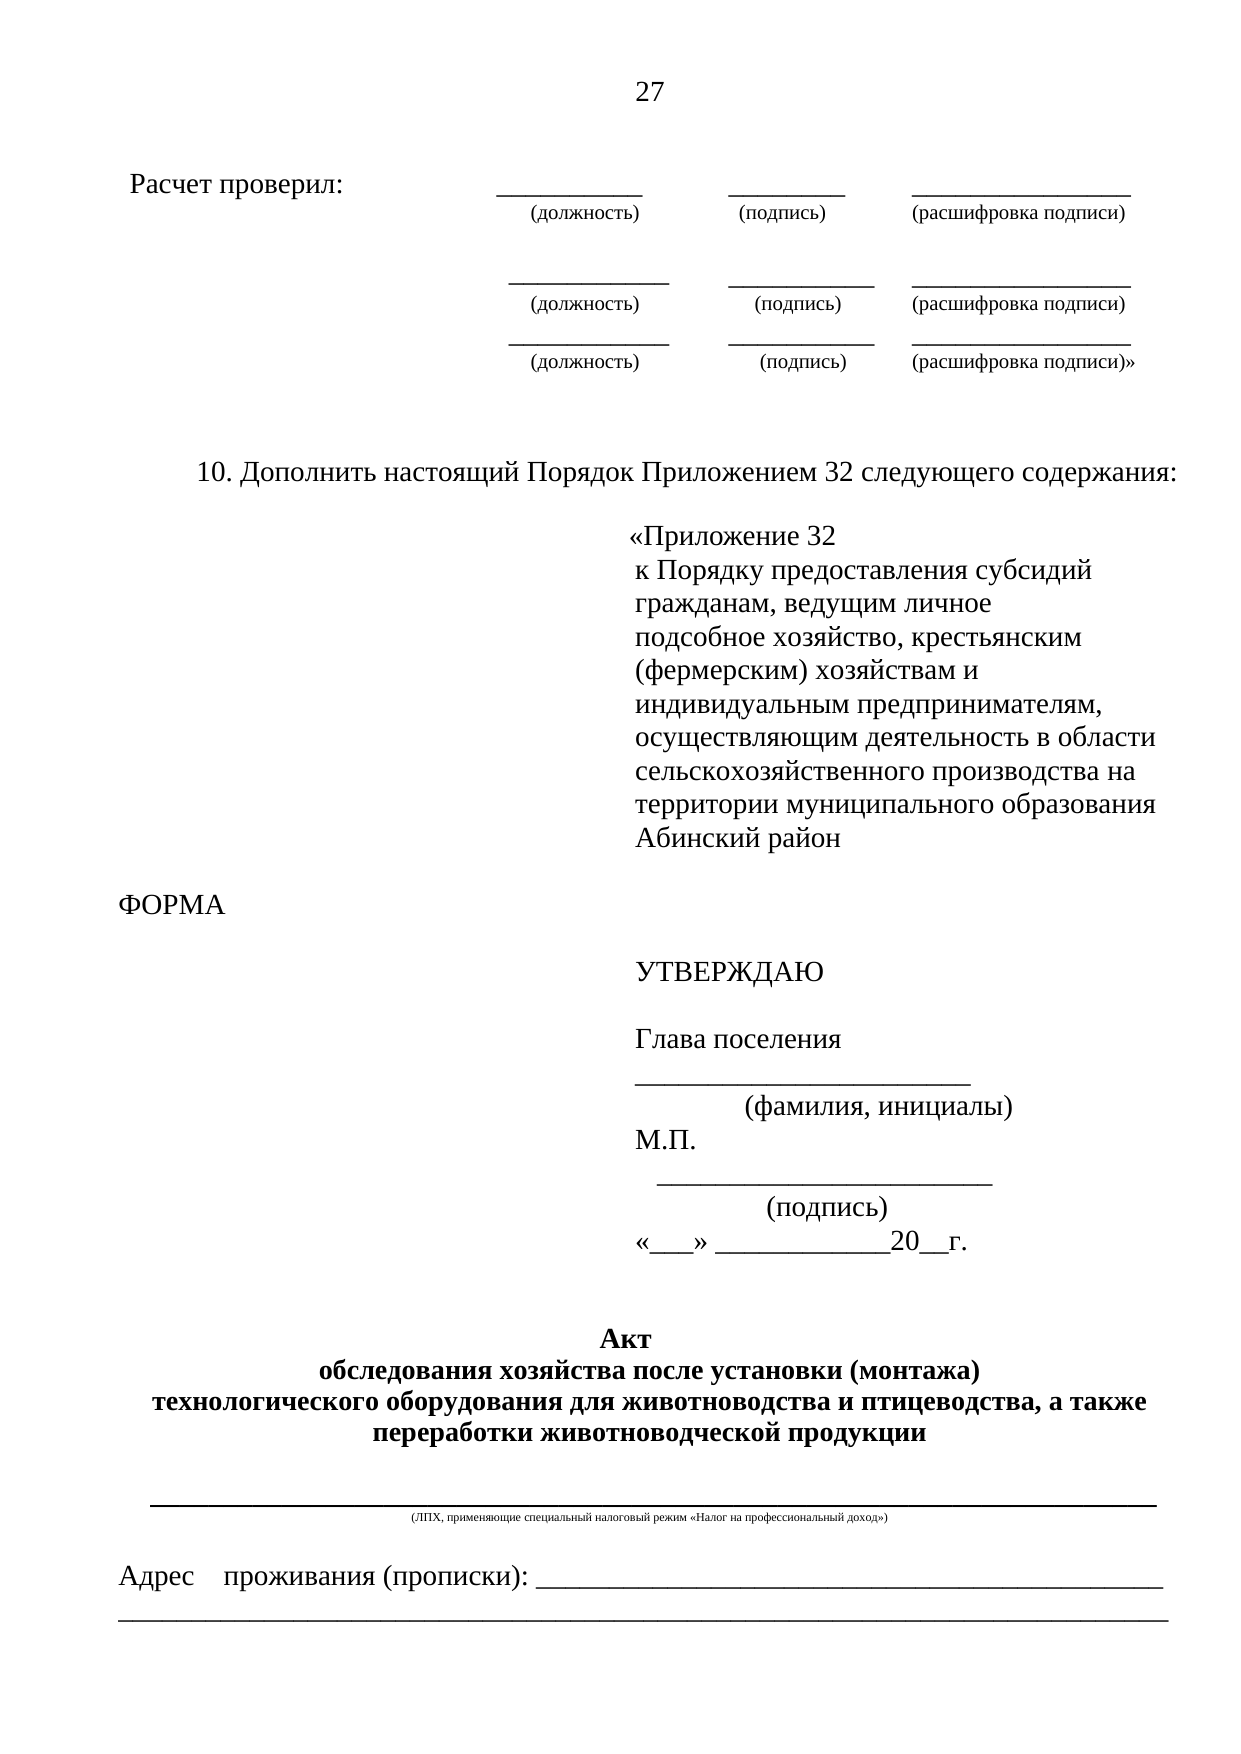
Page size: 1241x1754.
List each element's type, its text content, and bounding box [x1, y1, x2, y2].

table_cell (расшифровка подписи)» [901, 349, 1161, 406]
table_cell (подпись) [717, 349, 901, 406]
text _______________________ [635, 1156, 1181, 1189]
text к Порядку предоставления субсидий гражданам, ведущим личное [635, 552, 1181, 619]
table_cell _______________ [901, 315, 1161, 348]
table_cell ___________ [118, 315, 717, 348]
table_cell _______________ [901, 133, 1161, 200]
table_cell __________ [717, 315, 901, 348]
table_cell ___________ [118, 224, 717, 291]
table_cell __________ [717, 224, 901, 291]
text (фамилия, инициалы) [635, 1088, 1181, 1122]
text Акт [118, 1323, 1181, 1355]
table_cell (расшифровка подписи) [901, 291, 1161, 315]
text 10. Дополнить настоящий Порядок Приложением 32 следующего содержания: [118, 454, 1181, 488]
table_cell _______________ [901, 224, 1161, 291]
text ФОРМА [118, 887, 1181, 921]
table_cell ________ [717, 133, 901, 200]
text _______________________ [635, 1055, 1181, 1088]
text УТВЕРЖДАЮ [635, 954, 1181, 988]
text М.П. [635, 1122, 1181, 1156]
table_cell (должность) [118, 291, 717, 315]
text обследования хозяйства после установки (монтажа) [118, 1355, 1181, 1386]
table_cell (подпись) [717, 291, 901, 315]
text _____________________________________________________________________ [118, 1476, 1181, 1510]
text «Приложение 32 [118, 518, 1181, 552]
table_cell (расшифровка подписи) [901, 200, 1161, 224]
text ________________________________________________________________________ [118, 1592, 1181, 1625]
table_cell (должность) [118, 349, 717, 406]
table_cell (должность) [118, 200, 717, 224]
text (подпись) [635, 1189, 1181, 1223]
text Глава поселения [635, 1021, 1181, 1055]
text «___» ____________20__г. [635, 1223, 1181, 1256]
text технологического оборудования для животноводства и птицеводства, а также переработки животноводческой продукции [118, 1386, 1181, 1447]
text Адрес проживания (прописки): ___________________________________________ [118, 1558, 1181, 1592]
table_cell Расчет проверил: __________ [118, 133, 717, 200]
table_cell (подпись) [717, 200, 901, 224]
text подсобное хозяйство, крестьянским (фермерским) хозяйствам и индивидуальным предпринимателям, осуществляющим деятельность в области сельскохозяйственного производства на территории муниципального образования Абинский район [635, 619, 1181, 854]
text (ЛПХ, применяющие специальный налоговый режим «Налог на профессиональный доход») [118, 1510, 1181, 1534]
